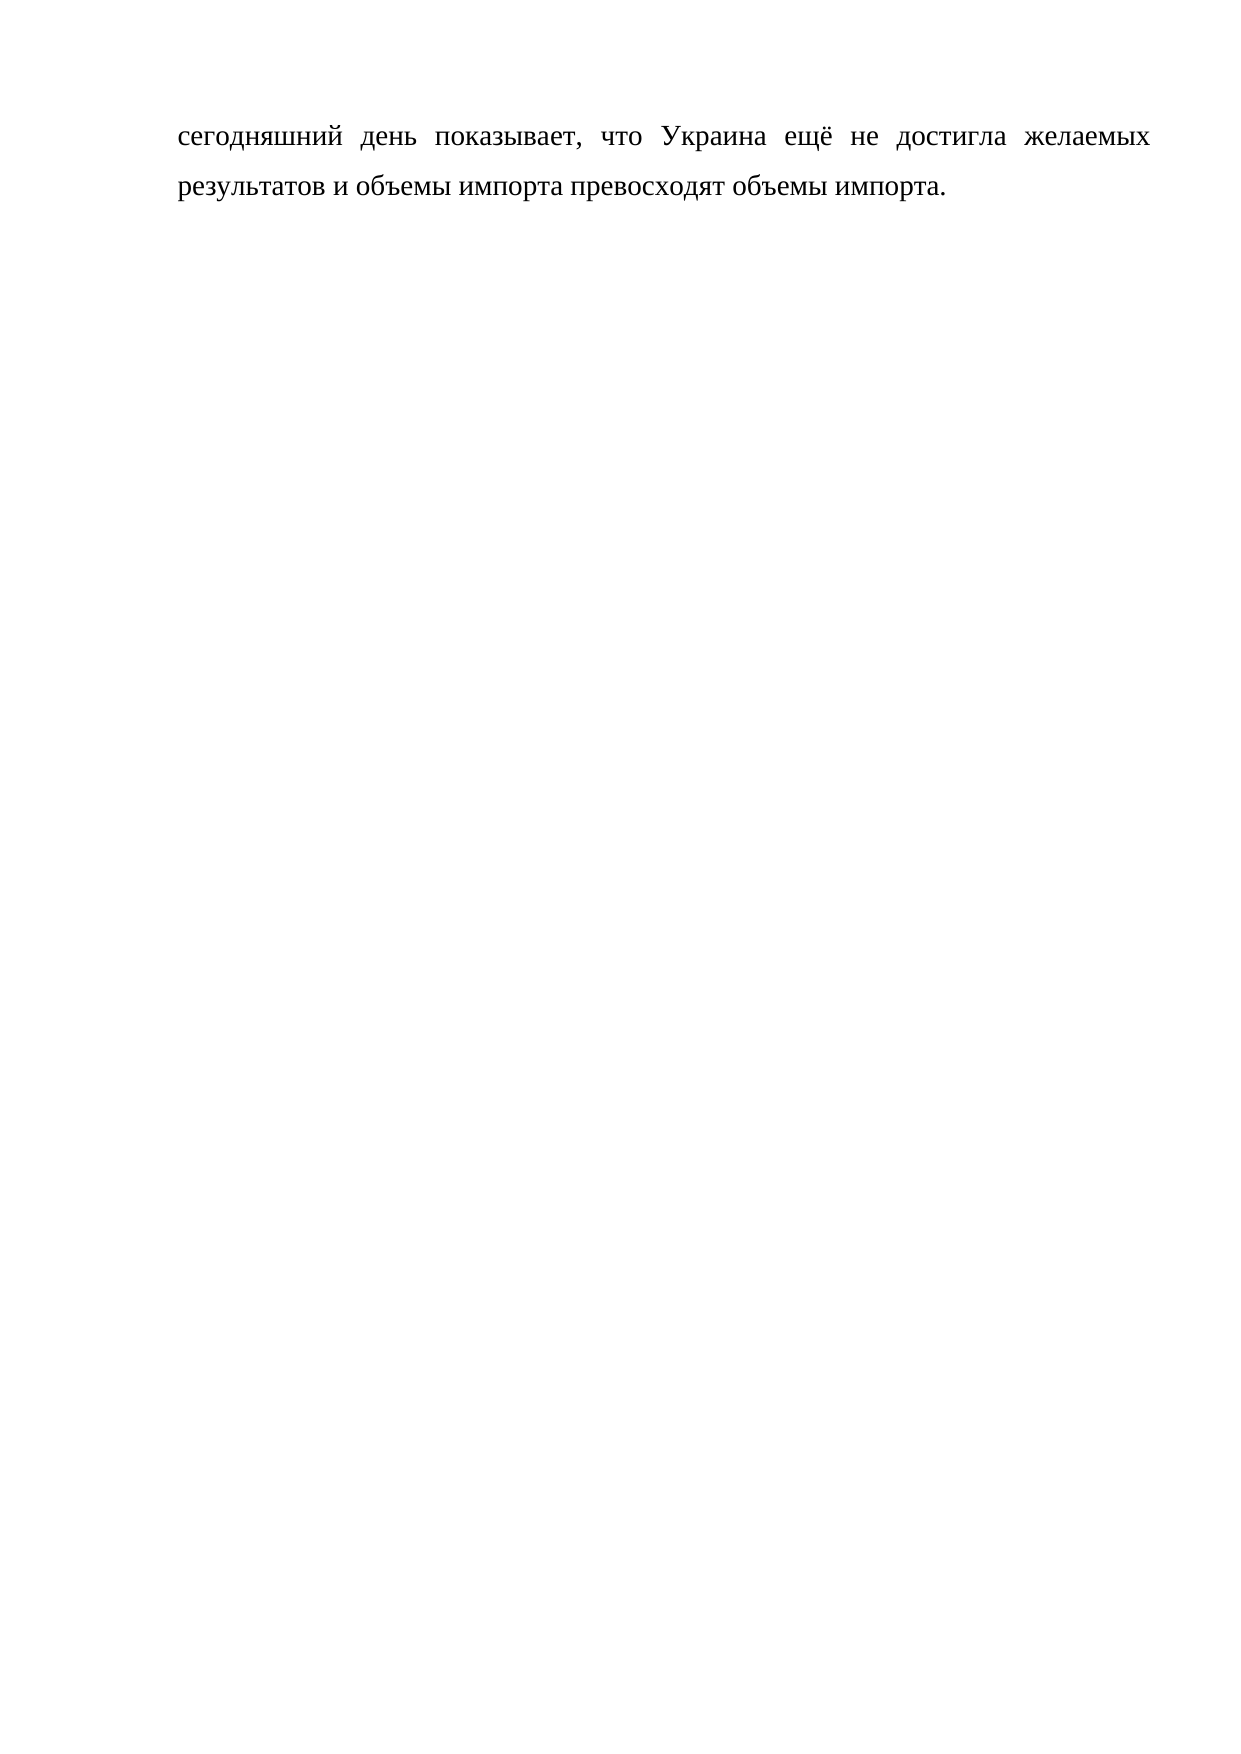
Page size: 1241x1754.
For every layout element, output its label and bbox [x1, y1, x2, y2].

text [177, 118, 1152, 202]
